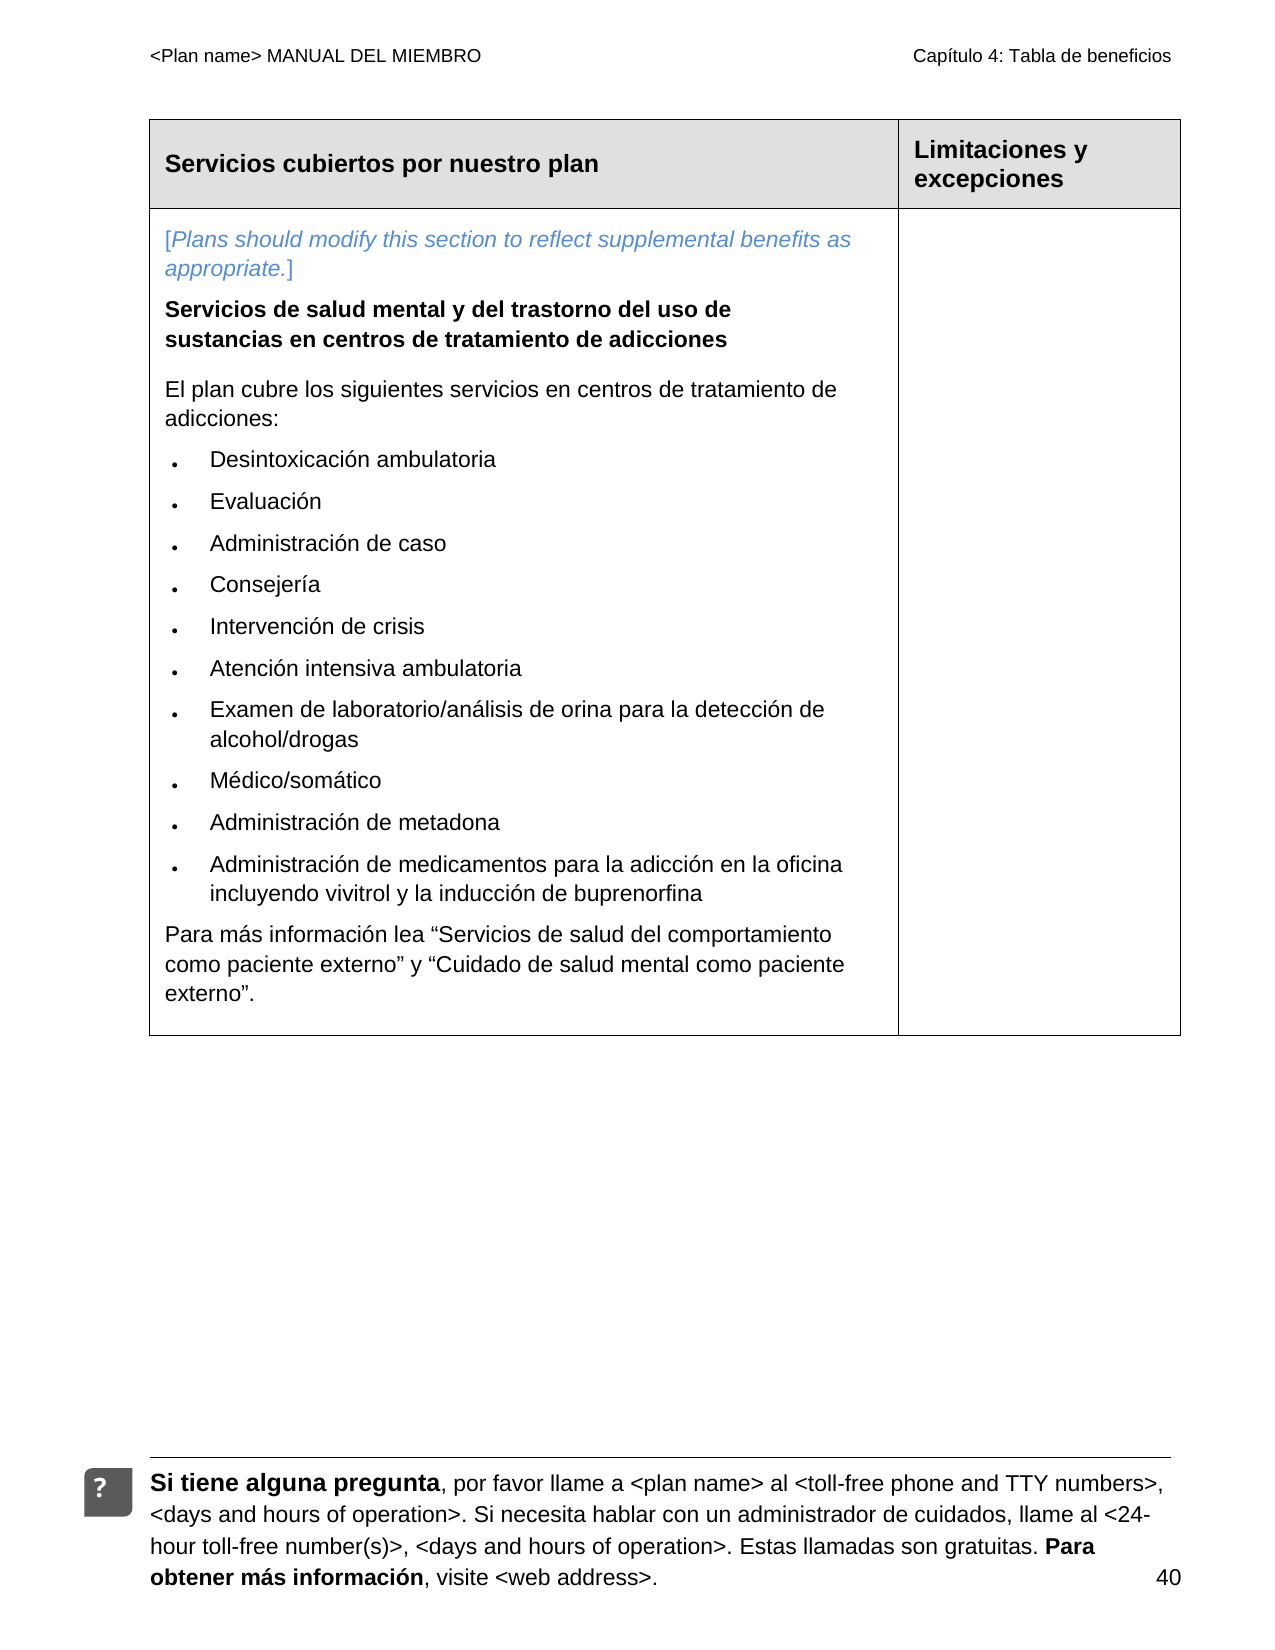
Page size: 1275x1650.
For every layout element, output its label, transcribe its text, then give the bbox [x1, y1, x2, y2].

table_cell [Plans should modify this section to reflect supplemental benefits as appropriate.] Servicios de salud mental y del trastorno del uso de sustancias en centros de tratamiento de adicciones El plan cubre los siguientes servicios en centros de tratamiento de adicciones: Desintoxicación ambulatoria Evaluación Administración de caso Consejería Intervención de crisis Atención intensiva ambulatoria Examen de laboratorio/análisis de orina para la detección de alcohol/drogas Médico/somático Administración de metadona Administración de medicamentos para la adicción en la oficina incluyendo vivitrol y la inducción de buprenorfina Para más información lea “Servicios de salud del comportamiento como paciente externo” y “Cuidado de salud mental como paciente externo”. [150, 209, 898, 1034]
table_header Limitaciones y excepciones [899, 120, 1180, 208]
table_header Servicios cubiertos por nuestro plan [150, 120, 898, 208]
table_cell [899, 209, 1180, 1034]
